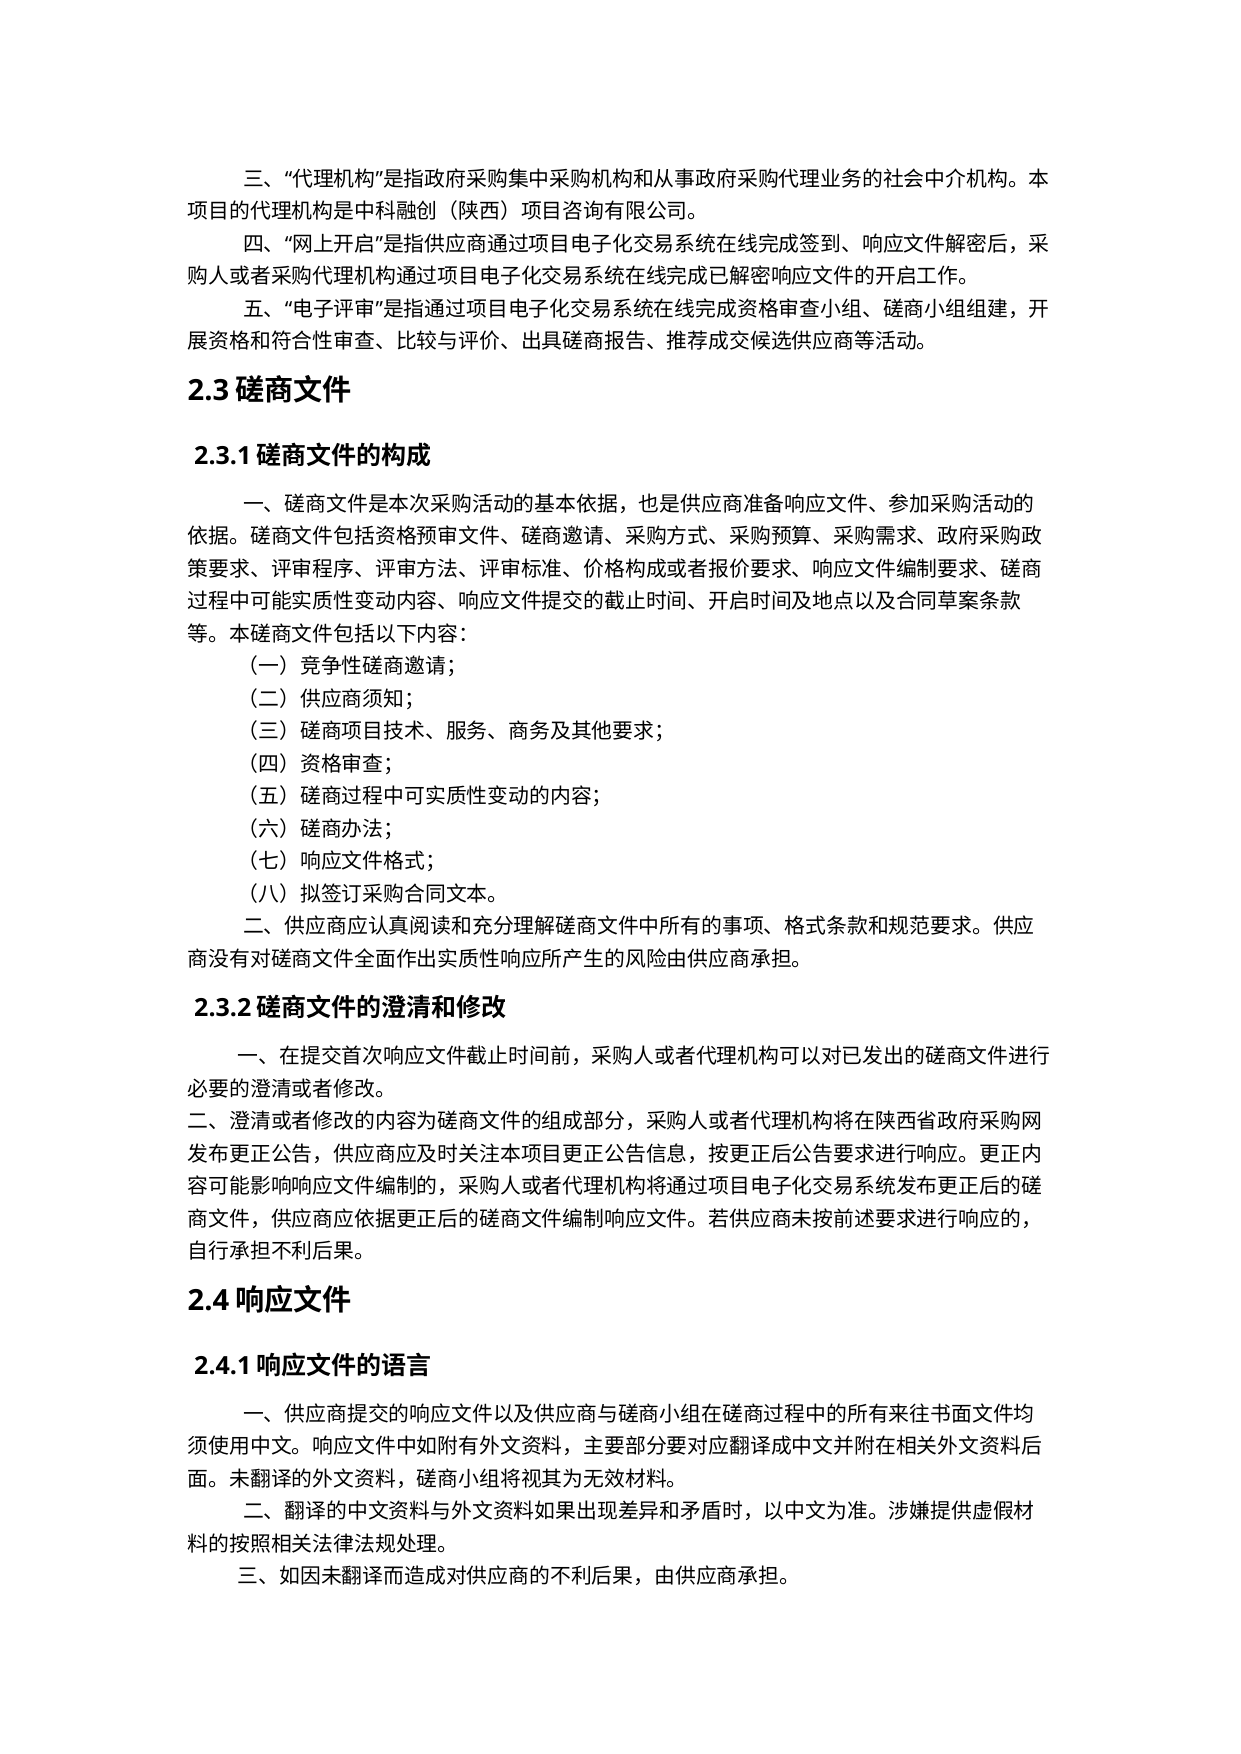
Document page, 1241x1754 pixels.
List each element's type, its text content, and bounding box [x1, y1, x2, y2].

text 五、“电子评审”是指通过项目电子化交易系统在线完成资格审查小组、磋商小组组建，开展资格和符合性审查、比较与评价、出具磋商报告、推荐成交候选供应商等活动。 [187, 292, 1053, 357]
text （三）磋商项目技术、服务、商务及其他要求； [187, 714, 1053, 747]
text （五）磋商过程中可实质性变动的内容； [187, 779, 1053, 812]
text （四）资格审查； [187, 747, 1053, 779]
text 2.3.2磋商文件的澄清和修改 [187, 974, 1053, 1039]
text 二、翻译的中文资料与外文资料如果出现差异和矛盾时，以中文为准。涉嫌提供虚假材料的按照相关法律法规处理。 [187, 1494, 1053, 1559]
text 二、澄清或者修改的内容为磋商文件的组成部分，采购人或者代理机构将在陕西省政府采购网发布更正公告，供应商应及时关注本项目更正公告信息，按更正后公告要求进行响应。更正内容可能影响响应文件编制的，采购人或者代理机构将通过项目电子化交易系统发布更正后的磋商文件，供应商应依据更正后的磋商文件编制响应文件。若供应商未按前述要求进行响应的，自行承担不利后果。 [187, 1104, 1053, 1267]
text 二、供应商应认真阅读和充分理解磋商文件中所有的事项、格式条款和规范要求。供应商没有对磋商文件全面作出实质性响应所产生的风险由供应商承担。 [187, 909, 1053, 974]
text （七）响应文件格式； [187, 844, 1053, 877]
text 三、如因未翻译而造成对供应商的不利后果，由供应商承担。 [187, 1559, 1053, 1592]
text 一、在提交首次响应文件截止时间前，采购人或者代理机构可以对已发出的磋商文件进行必要的澄清或者修改。 [187, 1039, 1053, 1104]
text 一、供应商提交的响应文件以及供应商与磋商小组在磋商过程中的所有来往书面文件均须使用中文。响应文件中如附有外文资料，主要部分要对应翻译成中文并附在相关外文资料后面。未翻译的外文资料，磋商小组将视其为无效材料。 [187, 1397, 1053, 1494]
text 2.4.1响应文件的语言 [187, 1332, 1053, 1397]
text 一、磋商文件是本次采购活动的基本依据，也是供应商准备响应文件、参加采购活动的依据。磋商文件包括资格预审文件、磋商邀请、采购方式、采购预算、采购需求、政府采购政策要求、评审程序、评审方法、评审标准、价格构成或者报价要求、响应文件编制要求、磋商过程中可能实质性变动内容、响应文件提交的截止时间、开启时间及地点以及合同草案条款等。本磋商文件包括以下内容： [187, 487, 1053, 649]
text （八）拟签订采购合同文本。 [187, 877, 1053, 909]
text 三、“代理机构”是指政府采购集中采购机构和从事政府采购代理业务的社会中介机构。本项目的代理机构是中科融创（陕西）项目咨询有限公司。 [187, 162, 1053, 227]
text （六）磋商办法； [187, 812, 1053, 844]
text （二）供应商须知； [187, 682, 1053, 714]
text 2.3.1磋商文件的构成 [187, 422, 1053, 487]
text 2.4响应文件 [187, 1267, 1053, 1332]
text 四、“网上开启”是指供应商通过项目电子化交易系统在线完成签到、响应文件解密后，采购人或者采购代理机构通过项目电子化交易系统在线完成已解密响应文件的开启工作。 [187, 227, 1053, 292]
text （一）竞争性磋商邀请； [187, 649, 1053, 682]
text 2.3磋商文件 [187, 357, 1053, 422]
